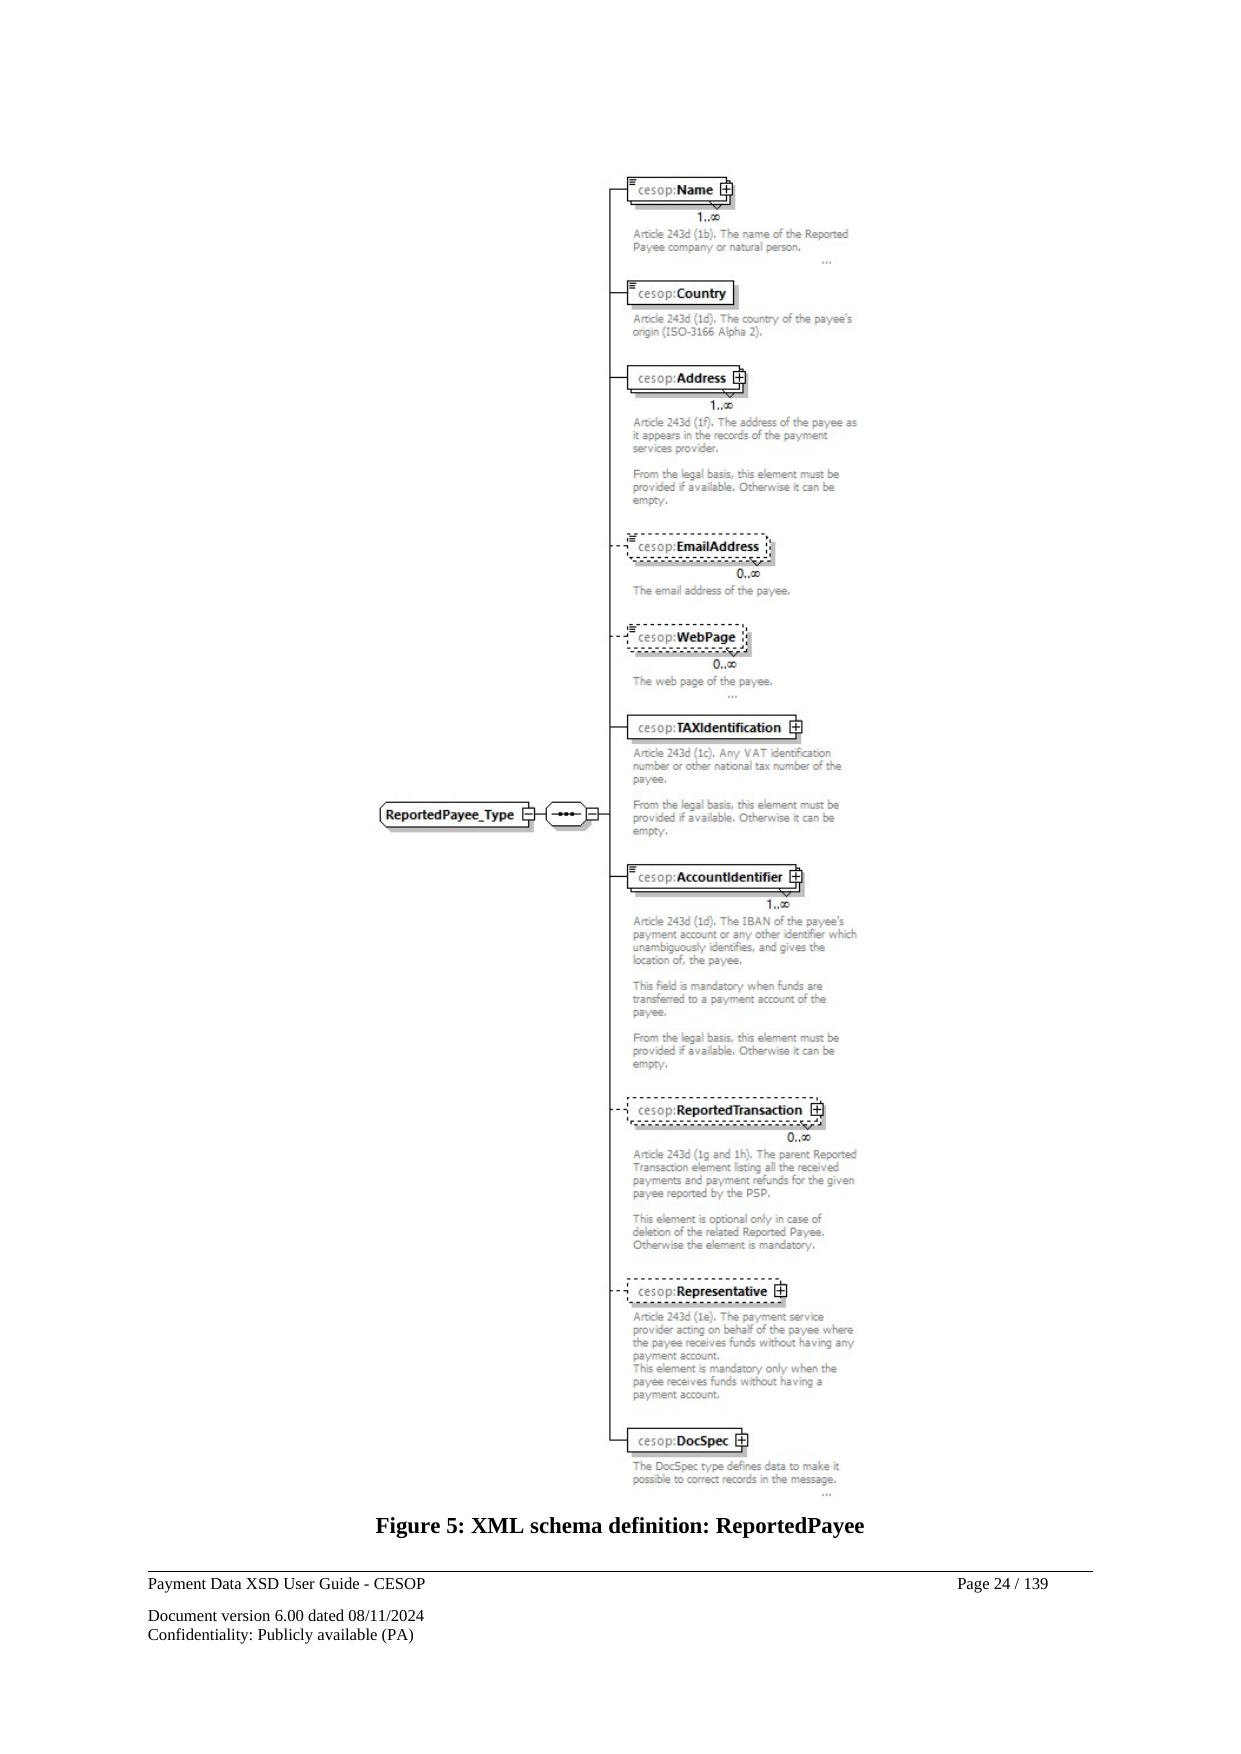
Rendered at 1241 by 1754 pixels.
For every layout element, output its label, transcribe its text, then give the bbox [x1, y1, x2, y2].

picture [368, 171, 872, 1502]
text Figure 5: XML schema definition: ReportedPayee [148, 1512, 1093, 1538]
